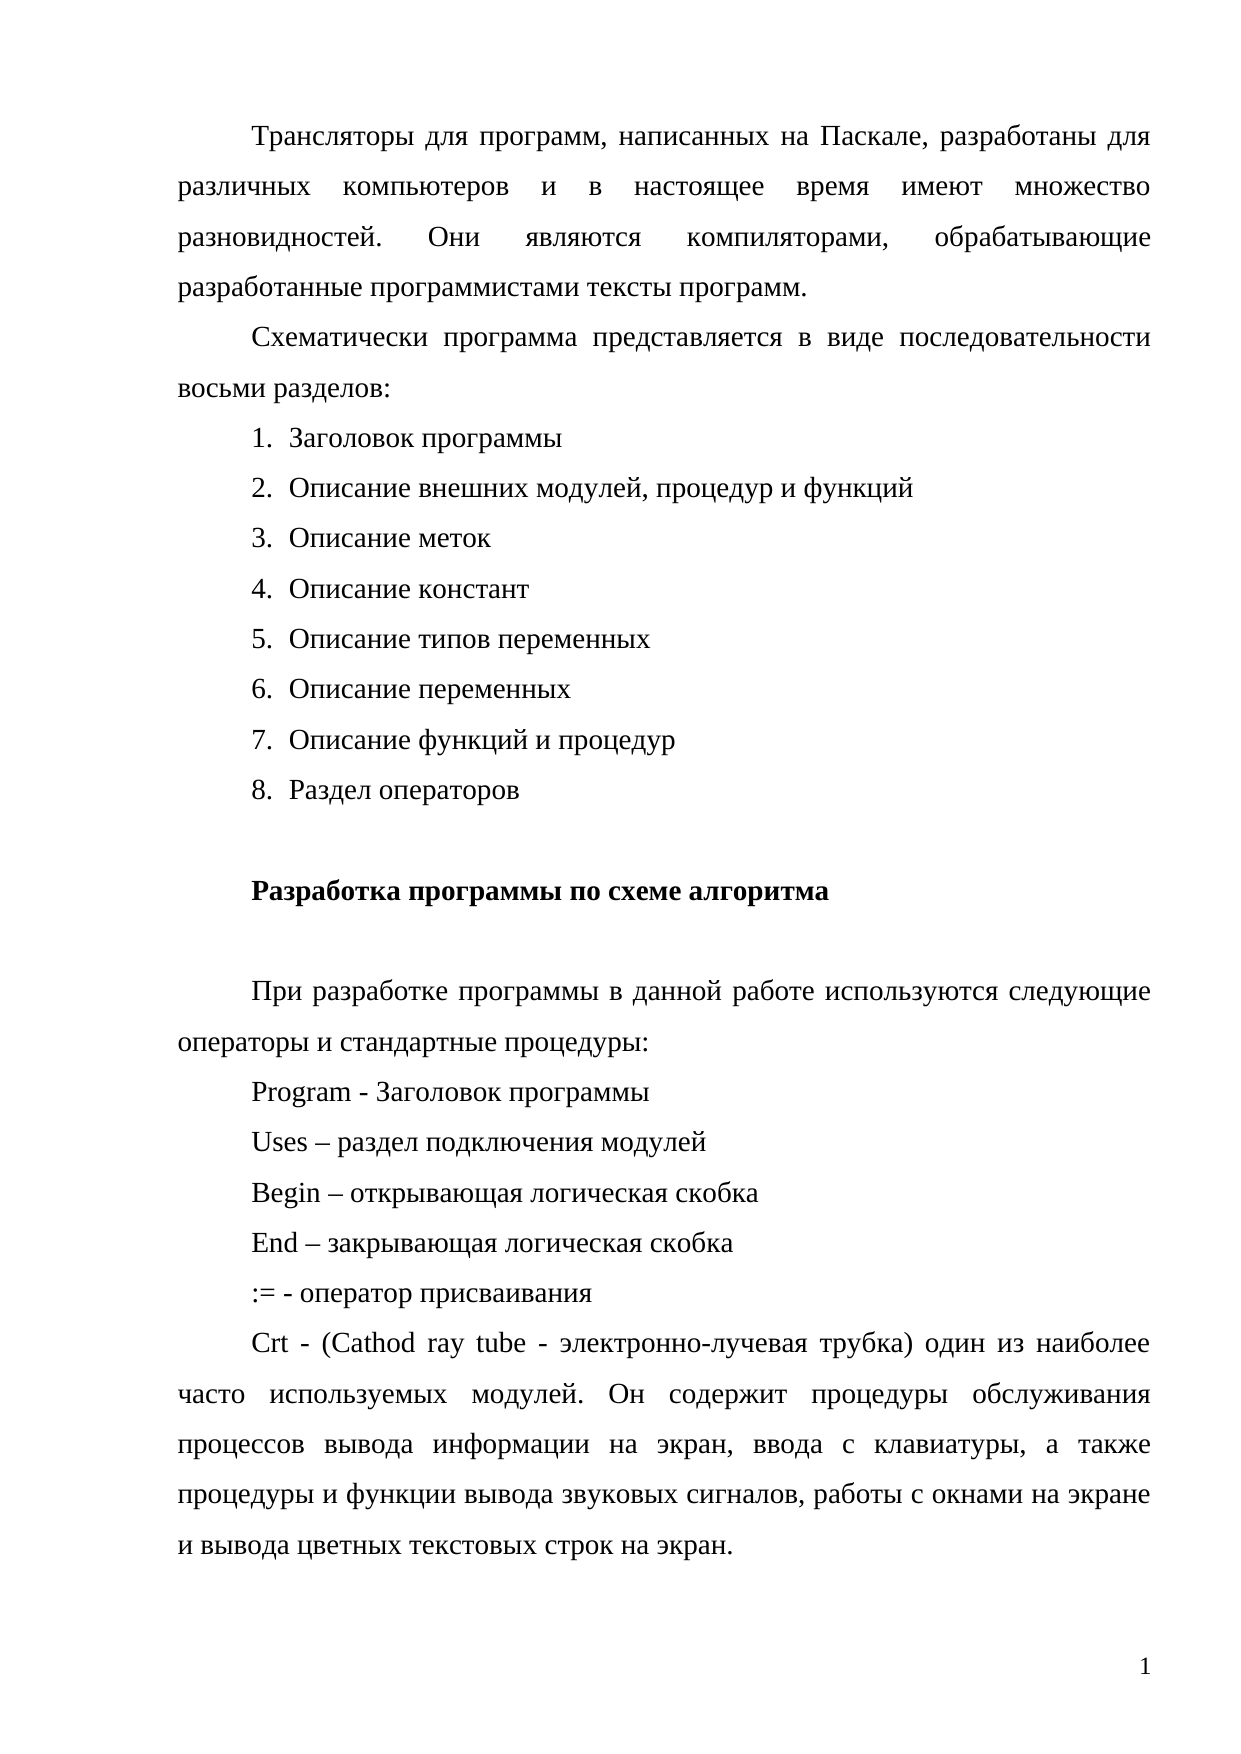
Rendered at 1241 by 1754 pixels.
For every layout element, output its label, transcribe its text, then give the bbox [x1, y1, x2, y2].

list Описание констант [177, 571, 1152, 604]
text Uses – раздел подключения модулей [177, 1124, 1152, 1158]
text Begin – открывающая логическая скобка [177, 1175, 1152, 1208]
text Crt - (Cathod ray tube - электронно-лучевая трубка) один из наиболее часто используемых модулей. Он содержит процедуры обслуживания процессов вывода информации на экран, ввода с клавиатуры, а также процедуры и функции вывода звуковых сигналов, работы с окнами на экране и вывода цветных текстовых строк на экран. [177, 1326, 1152, 1560]
list Описание меток [177, 521, 1152, 554]
list Описание внешних модулей, процедур и функций [177, 470, 1152, 504]
list Описание функций и процедур [177, 722, 1152, 755]
text Схематически программа представляется в виде последовательности восьми разделов: [177, 319, 1152, 403]
text End – закрывающая логическая скобка [177, 1225, 1152, 1258]
text Трансляторы для программ, написанных на Паскале, разработаны для различных компьютеров и в настоящее время имеют множество разновидностей. Они являются компиляторами, обрабатывающие разработанные программистами тексты программ. [177, 118, 1152, 303]
list Описание типов переменных [177, 621, 1152, 655]
text При разработке программы в данной работе используются следующие операторы и стандартные процедуры: [177, 973, 1152, 1057]
list Заголовок программы [177, 420, 1152, 453]
text := - оператор присваивания [177, 1275, 1152, 1309]
text Program - Заголовок программы [177, 1074, 1152, 1108]
list Описание переменных [177, 672, 1152, 705]
list Раздел операторов [177, 772, 1152, 806]
text Разработка программы по схеме алгоритма [177, 873, 1152, 906]
